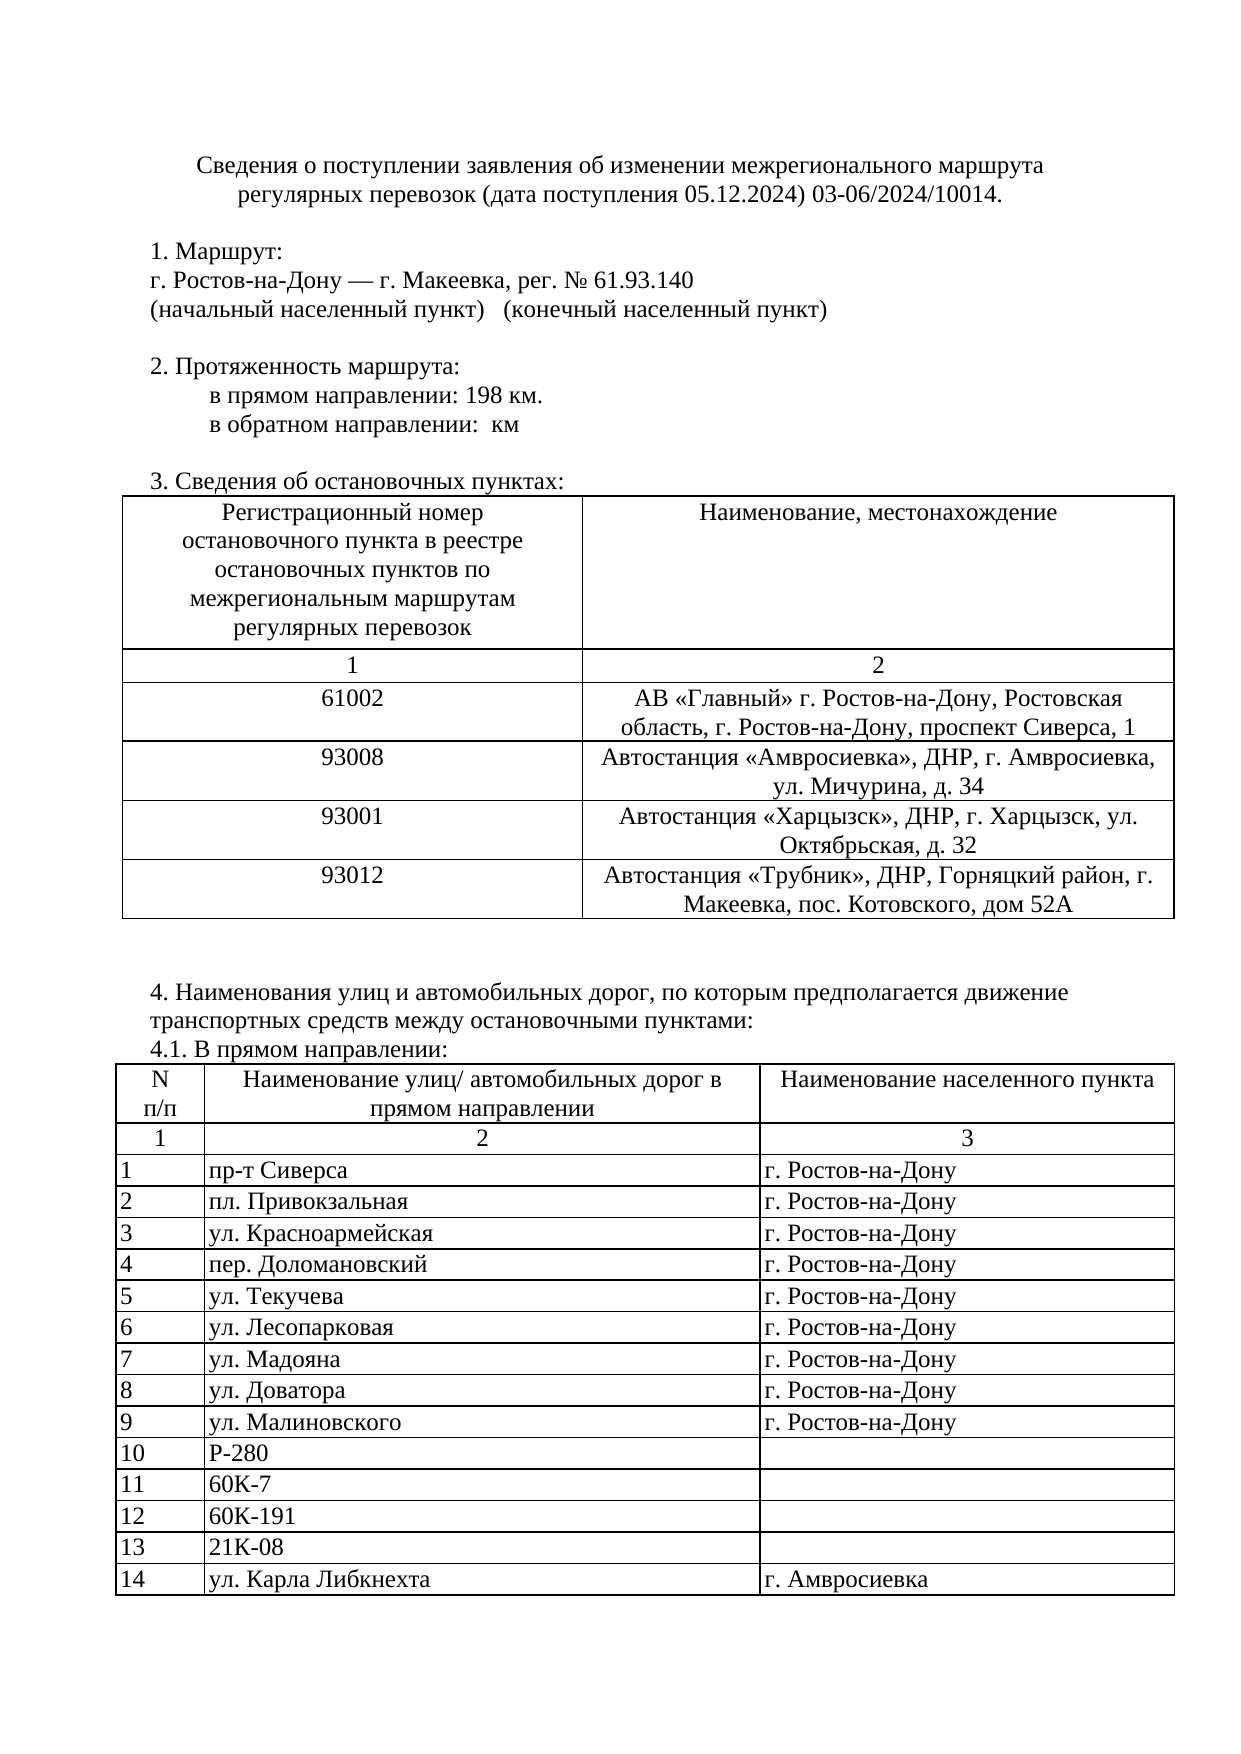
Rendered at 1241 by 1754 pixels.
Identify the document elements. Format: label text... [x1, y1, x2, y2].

text Сведения о поступлении заявления об изменении межрегионального маршрута регулярных перевозок (дата поступления 05.12.2024) 03-06/2024/10014. [150, 150, 1090, 207]
table_cell 1 [117, 1124, 204, 1153]
table_cell 13 [117, 1533, 204, 1562]
table_cell г. Ростов-на-Дону [761, 1375, 1174, 1405]
table_cell 3 [761, 1124, 1174, 1153]
table_cell 3 [117, 1218, 204, 1248]
table_cell г. Ростов-на-Дону [761, 1155, 1174, 1185]
table_cell 2 [117, 1187, 204, 1216]
text 1. Маршрут: [150, 236, 1090, 265]
table_cell 93001 [123, 801, 582, 858]
table_cell 9 [117, 1407, 204, 1437]
table_cell 11 [117, 1470, 204, 1499]
table_cell 2 [583, 650, 1173, 681]
text в прямом направлении: 198 км. [150, 380, 1090, 409]
table_cell пл. Привокзальная [205, 1187, 759, 1216]
table_cell г. Ростов-на-Дону [761, 1218, 1174, 1248]
table_cell ул. Малиновского [205, 1407, 759, 1437]
table_cell г. Ростов-на-Дону [761, 1407, 1174, 1437]
table_cell г. Ростов-на-Дону [761, 1187, 1174, 1216]
table_cell 60К-7 [205, 1470, 759, 1499]
table_cell Автостанция «Трубник», ДНР, Горняцкий район, г. Макеевка, пос. Котовского, дом 52А [583, 860, 1173, 918]
table_header Наименование улиц/ автомобильных дорог в прямом направлении [205, 1065, 759, 1122]
table_cell 2 [205, 1124, 759, 1153]
table_cell г. Ростов-на-Дону [761, 1250, 1174, 1279]
table_cell [761, 1470, 1174, 1499]
table_cell Автостанция «Харцызск», ДНР, г. Харцызск, ул. Октябрьская, д. 32 [583, 801, 1173, 858]
table_cell 1 [123, 650, 582, 681]
table_cell ул. Лесопарковая [205, 1312, 759, 1342]
table_header N п/п [117, 1065, 204, 1122]
table_cell Автостанция «Амвросиевка», ДНР, г. Амвросиевка, ул. Мичурина, д. 34 [583, 742, 1173, 799]
table_cell [761, 1501, 1174, 1531]
table_cell г. Ростов-на-Дону [761, 1312, 1174, 1342]
text 4.1. В прямом направлении: [150, 1034, 1090, 1063]
table_cell пр-т Сиверса [205, 1155, 759, 1185]
table_cell 8 [117, 1375, 204, 1405]
table_header Регистрационный номер остановочного пункта в реестре остановочных пунктов по межрегиональным маршрутам регулярных перевозок [123, 497, 582, 648]
table_cell 10 [117, 1438, 204, 1468]
table_cell 60К-191 [205, 1501, 759, 1531]
table_cell г. Ростов-на-Дону [761, 1344, 1174, 1374]
table_cell 7 [117, 1344, 204, 1374]
table_cell 93012 [123, 860, 582, 918]
table_header Наименование, местонахождение [583, 497, 1173, 648]
text г. Ростов-на-Дону — г. Макеевка, рег. № 61.93.140 [150, 265, 1090, 294]
table_header Наименование населенного пункта [761, 1065, 1174, 1122]
table_cell ул. Доватора [205, 1375, 759, 1405]
text 4. Наименования улиц и автомобильных дорог, по которым предполагается движение транспортных средств между остановочными пунктами: [150, 977, 1090, 1034]
table_cell 21К-08 [205, 1533, 759, 1562]
table_cell 61002 [123, 683, 582, 740]
table_cell 5 [117, 1281, 204, 1311]
table_cell 6 [117, 1312, 204, 1342]
table_cell ул. Карла Либкнехта [205, 1564, 759, 1594]
table_cell пер. Доломановский [205, 1250, 759, 1279]
text (начальный населенный пункт) (конечный населенный пункт) [150, 294, 1090, 322]
table_cell 4 [117, 1250, 204, 1279]
text 3. Сведения об остановочных пунктах: [150, 466, 1090, 495]
table_cell [761, 1533, 1174, 1562]
table_cell 14 [117, 1564, 204, 1594]
table_cell 12 [117, 1501, 204, 1531]
table_cell ул. Текучева [205, 1281, 759, 1311]
table_cell 93008 [123, 742, 582, 799]
table_cell ул. Красноармейская [205, 1218, 759, 1248]
table_cell г. Ростов-на-Дону [761, 1281, 1174, 1311]
table_cell г. Амвросиевка [761, 1564, 1174, 1594]
table_cell АВ «Главный» г. Ростов-на-Дону, Ростовская область, г. Ростов-на-Дону, проспект Сиверса, 1 [583, 683, 1173, 740]
table_cell ул. Мадояна [205, 1344, 759, 1374]
text 2. Протяженность маршрута: [150, 351, 1090, 380]
table_cell Р-280 [205, 1438, 759, 1468]
table_cell 1 [117, 1155, 204, 1185]
text в обратном направлении: км [150, 409, 1090, 437]
table_cell [761, 1438, 1174, 1468]
